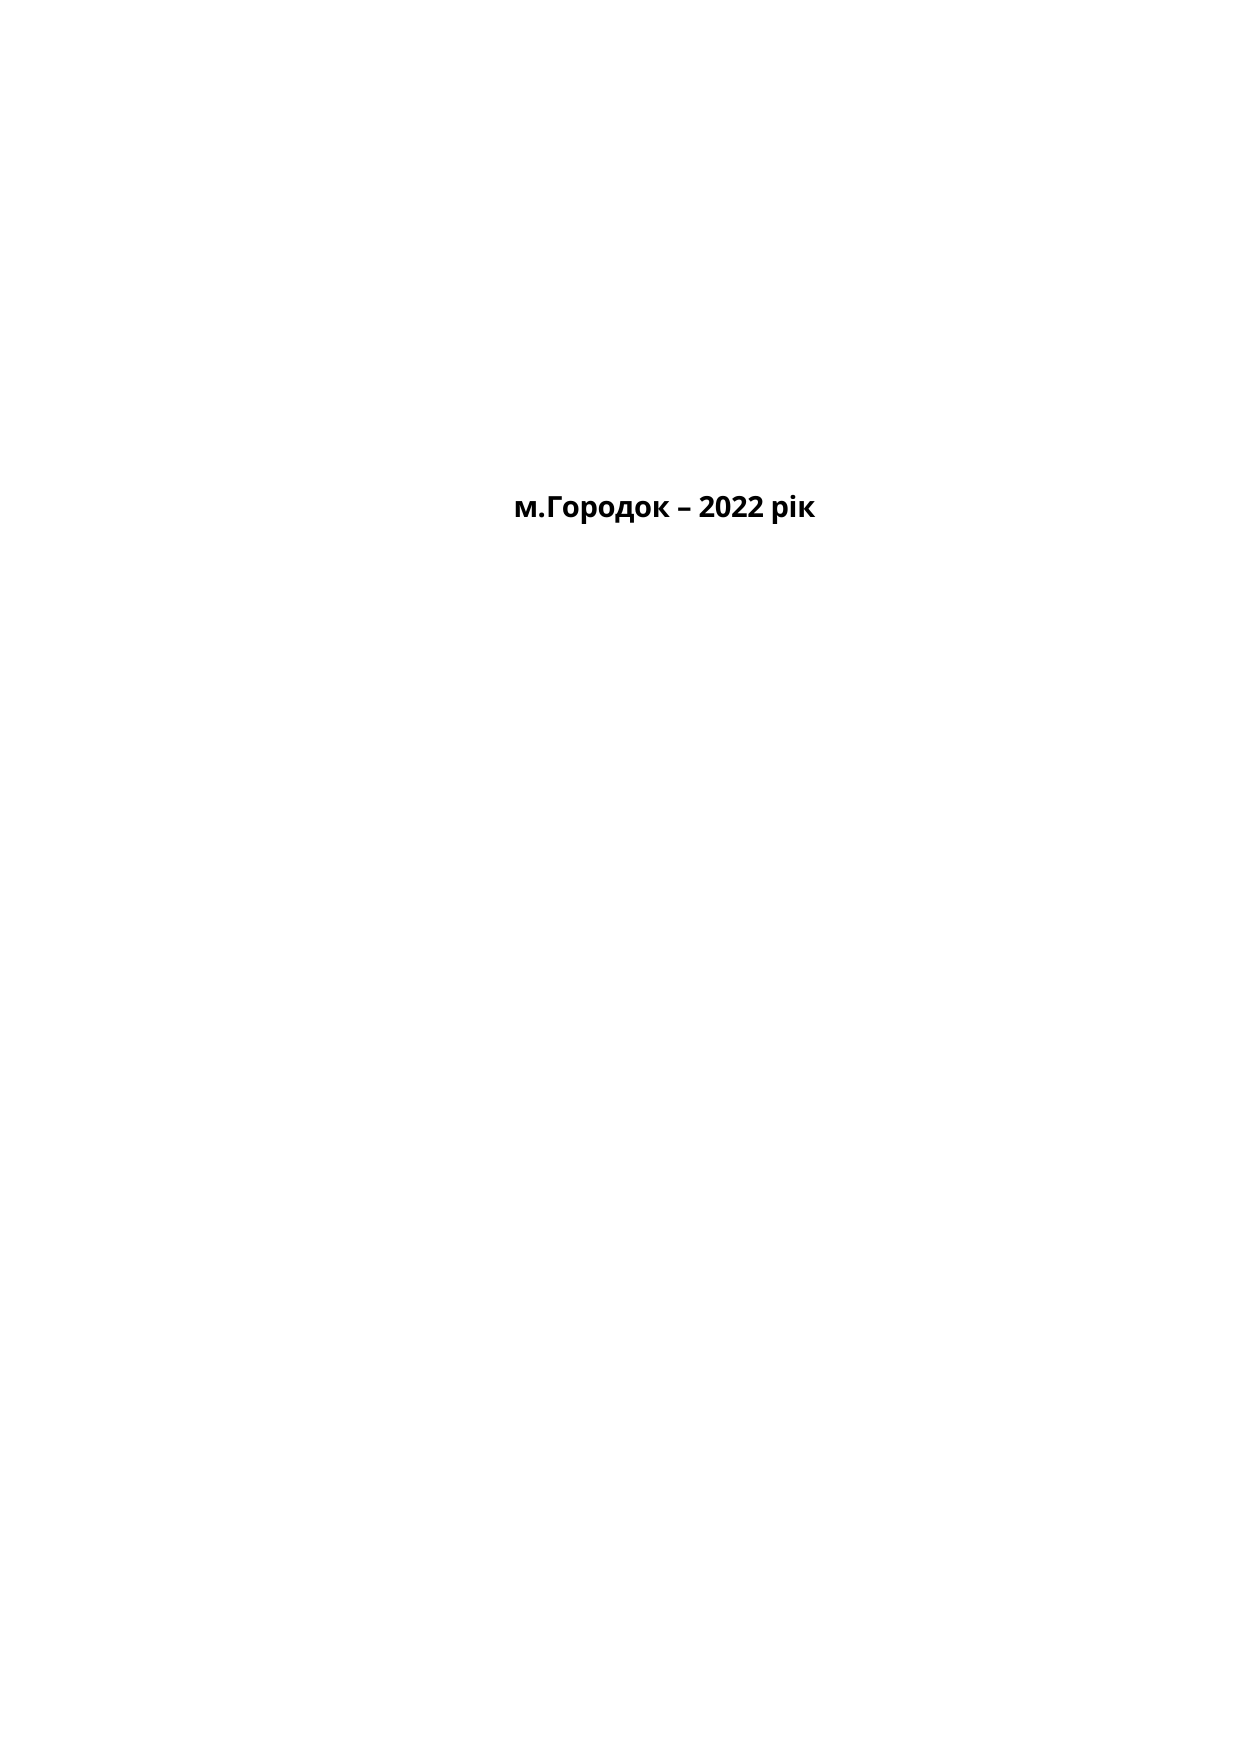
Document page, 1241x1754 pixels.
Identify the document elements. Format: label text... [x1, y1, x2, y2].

text м.Городок – 2022 рік [177, 487, 1152, 526]
